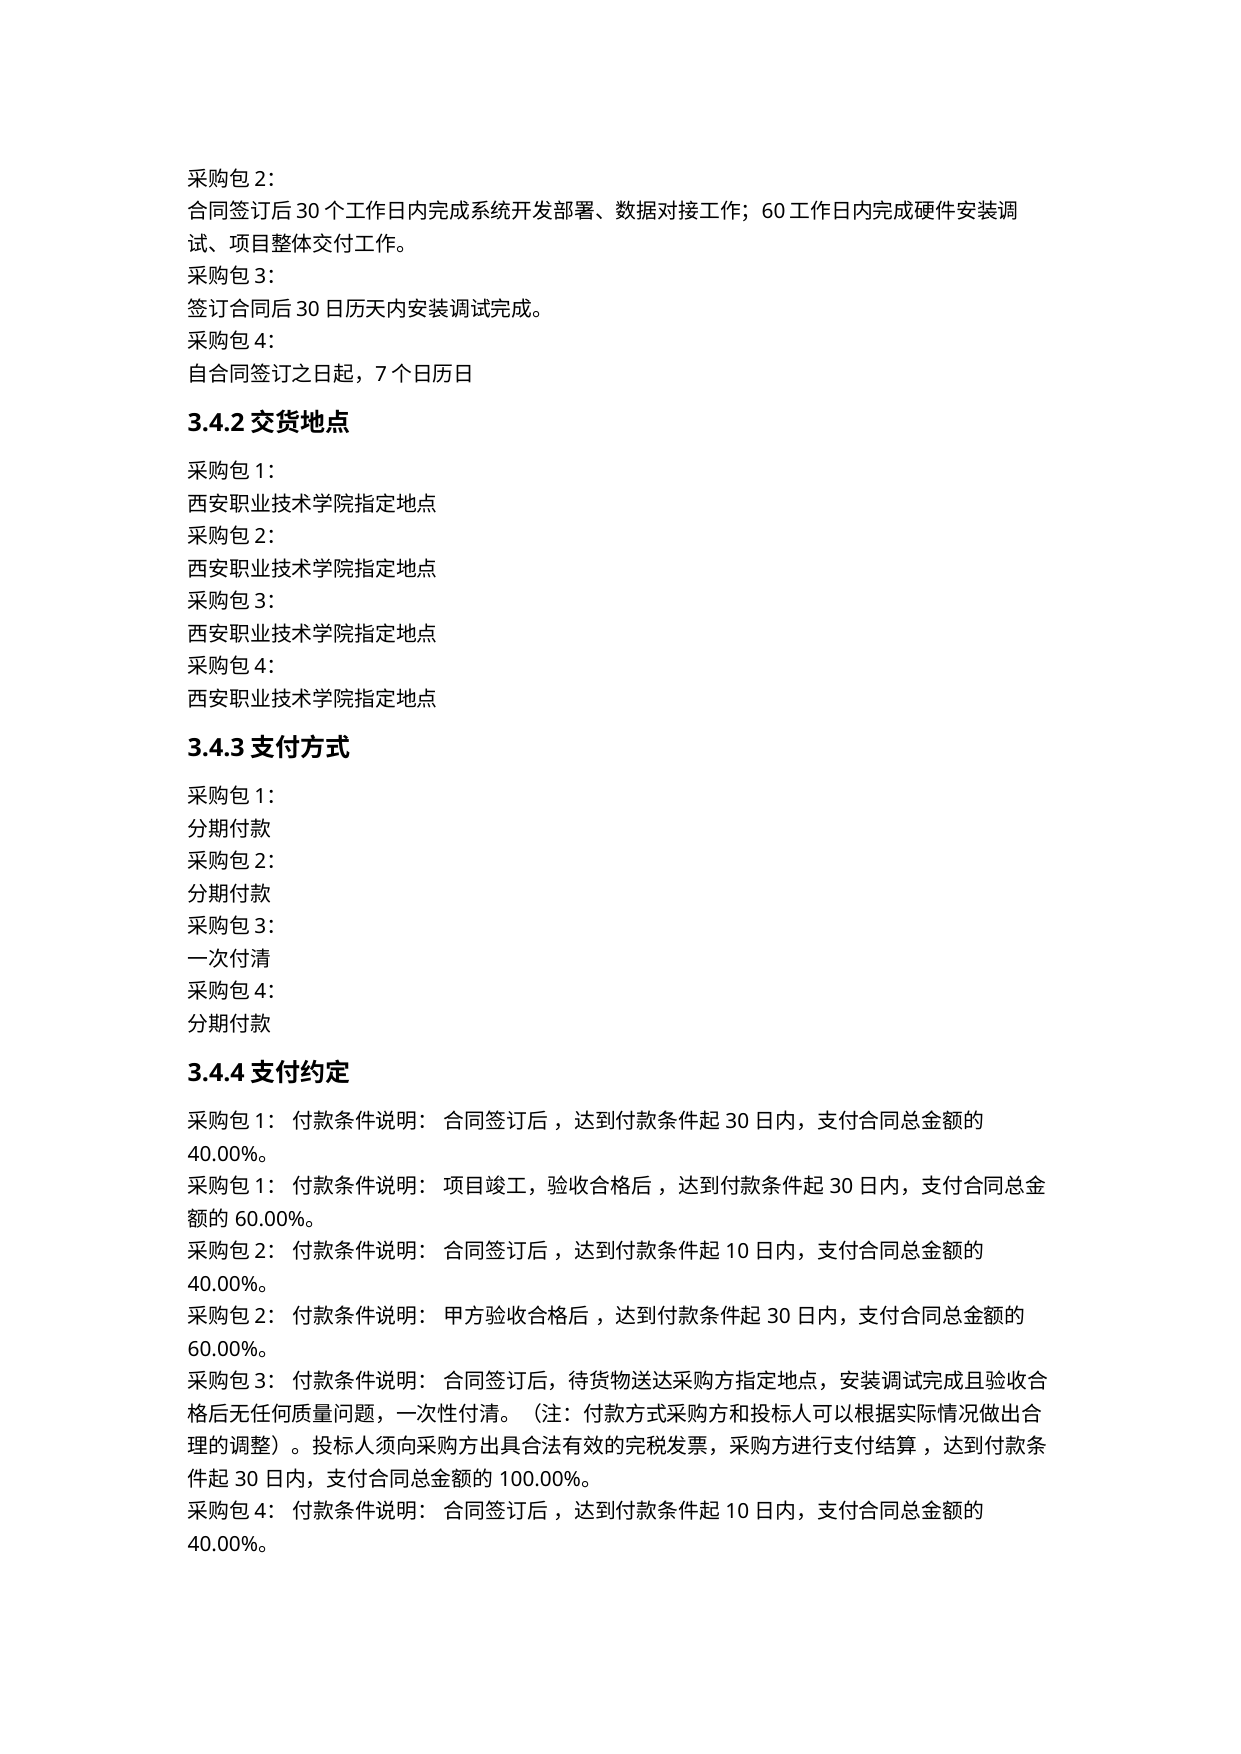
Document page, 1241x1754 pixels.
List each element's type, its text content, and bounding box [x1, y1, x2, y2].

text 采购包1： 付款条件说明： 项目竣工，验收合格后 ，达到付款条件起 30 日内，支付合同总金额的 60.00%。 [187, 1169, 1053, 1234]
text 采购包3： [187, 909, 1053, 942]
text 采购包2： [187, 844, 1053, 877]
text 采购包4： [187, 324, 1053, 357]
text 签订合同后30日历天内安装调试完成。 [187, 292, 1053, 324]
text 采购包2： [187, 162, 1053, 194]
text 采购包2： [187, 519, 1053, 552]
text 一次付清 [187, 942, 1053, 974]
text 西安职业技术学院指定地点 [187, 617, 1053, 649]
text 自合同签订之日起，7个日历日 [187, 357, 1053, 389]
text 合同签订后30个工作日内完成系统开发部署、数据对接工作；60工作日内完成硬件安装调试、项目整体交付工作。 [187, 194, 1053, 259]
text 采购包2： 付款条件说明： 合同签订后 ，达到付款条件起 10 日内，支付合同总金额的 40.00%。 [187, 1234, 1053, 1299]
text 采购包1： [187, 454, 1053, 487]
text 采购包4： [187, 649, 1053, 682]
text 采购包4： 付款条件说明： 合同签订后 ，达到付款条件起 10 日内，支付合同总金额的 40.00%。 [187, 1494, 1053, 1559]
text 3.4.3支付方式 [187, 714, 1053, 779]
text 3.4.2交货地点 [187, 389, 1053, 454]
text 西安职业技术学院指定地点 [187, 552, 1053, 584]
text 分期付款 [187, 812, 1053, 844]
text 西安职业技术学院指定地点 [187, 682, 1053, 714]
text 采购包2： 付款条件说明： 甲方验收合格后 ，达到付款条件起 30 日内，支付合同总金额的 60.00%。 [187, 1299, 1053, 1364]
text 3.4.4支付约定 [187, 1039, 1053, 1104]
text 分期付款 [187, 877, 1053, 909]
text 西安职业技术学院指定地点 [187, 487, 1053, 519]
text 采购包3： [187, 259, 1053, 292]
text 采购包1： [187, 779, 1053, 812]
text 采购包3： 付款条件说明： 合同签订后，待货物送达采购方指定地点，安装调试完成且验收合格后无任何质量问题，一次性付清。（注：付款方式采购方和投标人可以根据实际情况做出合理的调整）。投标人须向采购方出具合法有效的完税发票，采购方进行支付结算 ，达到付款条件起 30 日内，支付合同总金额的 100.00%。 [187, 1364, 1053, 1494]
text 采购包4： [187, 974, 1053, 1007]
text 采购包1： 付款条件说明： 合同签订后 ，达到付款条件起 30 日内，支付合同总金额的 40.00%。 [187, 1104, 1053, 1169]
text 采购包3： [187, 584, 1053, 617]
text 分期付款 [187, 1007, 1053, 1039]
